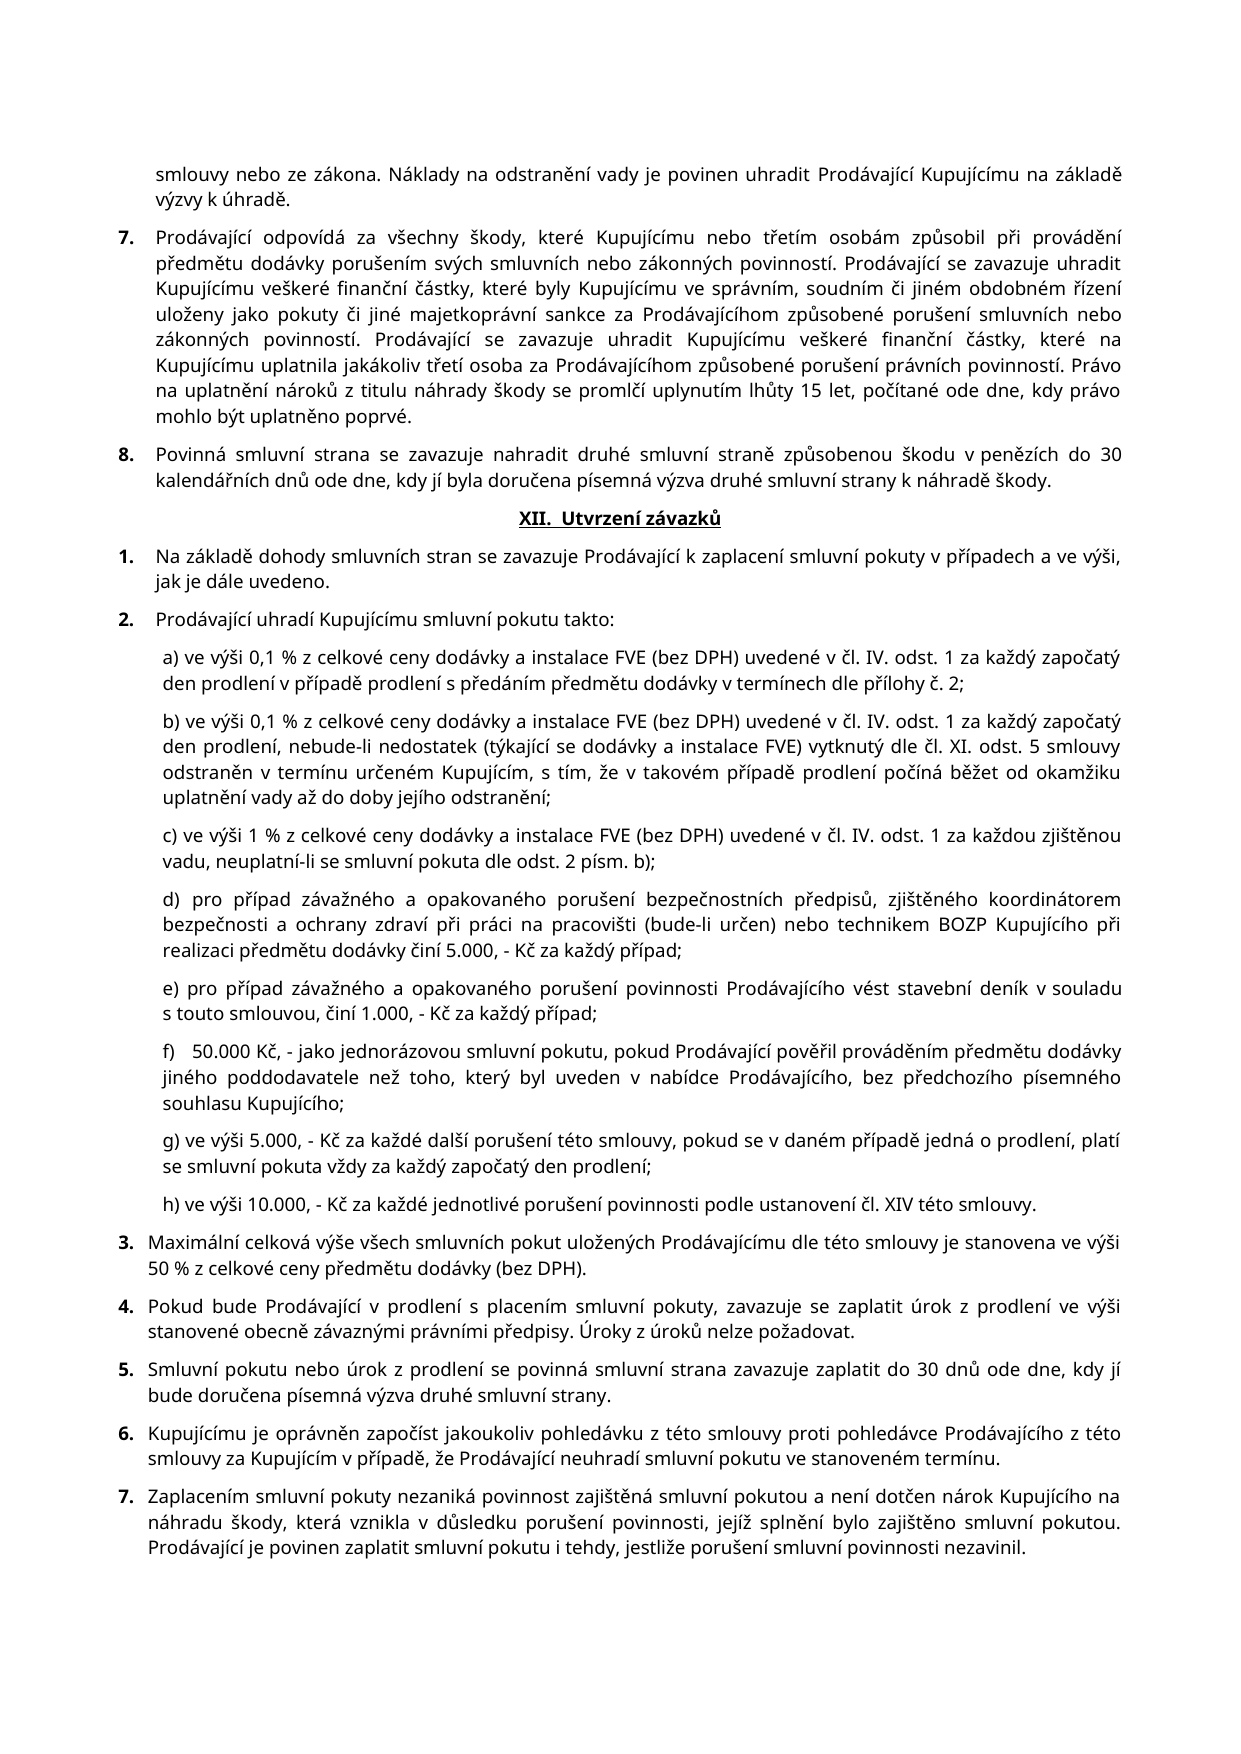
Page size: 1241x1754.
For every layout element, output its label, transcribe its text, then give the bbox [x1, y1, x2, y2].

text 2. Prodávající uhradí Kupujícímu smluvní pokutu takto: [118, 606, 1122, 632]
text 3. Maximální celková výše všech smluvních pokut uložených Prodávajícímu dle této smlouvy je stanovena ve výši 50 % z celkové ceny předmětu dodávky (bez DPH). [118, 1229, 1122, 1280]
text 7. Zaplacením smluvní pokuty nezaniká povinnost zajištěná smluvní pokutou a není dotčen nárok Kupujícího na náhradu škody, která vznikla v důsledku porušení povinnosti, jejíž splnění bylo zajištěno smluvní pokutou. Prodávající je povinen zaplatit smluvní pokutu i tehdy, jestliže porušení smluvní povinnosti nezavinil. [118, 1483, 1122, 1560]
text a) ve výši 0,1 % z celkové ceny dodávky a instalace FVE (bez DPH) uvedené v čl. IV. odst. 1 za každý započatý den prodlení v případě prodlení s předáním předmětu dodávky v termínech dle přílohy č. 2; [162, 644, 1122, 696]
text f) 50.000 Kč, - jako jednorázovou smluvní pokutu, pokud Prodávající pověřil prováděním předmětu dodávky jiného poddodavatele než toho, který byl uveden v nabídce Prodávajícího, bez předchozího písemného souhlasu Kupujícího; [162, 1039, 1122, 1115]
text 5. Smluvní pokutu nebo úrok z prodlení se povinná smluvní strana zavazuje zaplatit do 30 dnů ode dne, kdy jí bude doručena písemná výzva druhé smluvní strany. [118, 1356, 1122, 1407]
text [118, 161, 1122, 212]
text 1. Na základě dohody smluvních stran se zavazuje Prodávající k zaplacení smluvní pokuty v případech a ve výši, jak je dále uvedeno. [118, 543, 1122, 594]
text c) ve výši 1 % z celkové ceny dodávky a instalace FVE (bez DPH) uvedené v čl. IV. odst. 1 za každou zjištěnou vadu, neuplatní-li se smluvní pokuta dle odst. 2 písm. b); [162, 823, 1122, 874]
text g) ve výši 5.000, - Kč za každé další porušení této smlouvy, pokud se v daném případě jedná o prodlení, platí se smluvní pokuta vždy za každý započatý den prodlení; [162, 1128, 1122, 1179]
text e) pro případ závažného a opakovaného porušení povinnosti Prodávajícího vést stavební deník v souladu s touto smlouvou, činí 1.000, - Kč za každý případ; [162, 975, 1122, 1026]
text 7. Prodávající odpovídá za všechny škody, které Kupujícímu nebo třetím osobám způsobil při provádění předmětu dodávky porušením svých smluvních nebo zákonných povinností. Prodávající se zavazuje uhradit Kupujícímu veškeré finanční částky, které byly Kupujícímu ve správním, soudním či jiném obdobném řízení uloženy jako pokuty či jiné majetkoprávní sankce za Prodávajícíhom způsobené porušení smluvních nebo zákonných povinností. Prodávající se zavazuje uhradit Kupujícímu veškeré finanční částky, které na Kupujícímu uplatnila jakákoliv třetí osoba za Prodávajícíhom způsobené porušení právních povinností. Právo na uplatnění nároků z titulu náhrady škody se promlčí uplynutím lhůty 15 let, počítané ode dne, kdy právo mohlo být uplatněno poprvé. [118, 225, 1122, 429]
text 4. Pokud bude Prodávající v prodlení s placením smluvní pokuty, zavazuje se zaplatit úrok z prodlení ve výši stanovené obecně závaznými právními předpisy. Úroky z úroků nelze požadovat. [118, 1293, 1122, 1344]
text Utvrzení závazků [118, 505, 1122, 530]
text h) ve výši 10.000, - Kč za každé jednotlivé porušení povinnosti podle ustanovení čl. XIV této smlouvy. [162, 1191, 1122, 1217]
text 6. Kupujícímu je oprávněn započíst jakoukoliv pohledávku z této smlouvy proti pohledávce Prodávajícího z této smlouvy za Kupujícím v případě, že Prodávající neuhradí smluvní pokutu ve stanoveném termínu. [118, 1420, 1122, 1471]
text d) pro případ závažného a opakovaného porušení bezpečnostních předpisů, zjištěného koordinátorem bezpečnosti a ochrany zdraví při práci na pracovišti (bude-li určen) nebo technikem BOZP Kupujícího při realizaci předmětu dodávky činí 5.000, - Kč za každý případ; [162, 886, 1122, 963]
text 8. Povinná smluvní strana se zavazuje nahradit druhé smluvní straně způsobenou škodu v penězích do 30 kalendářních dnů ode dne, kdy jí byla doručena písemná výzva druhé smluvní strany k náhradě škody. [118, 441, 1122, 492]
text b) ve výši 0,1 % z celkové ceny dodávky a instalace FVE (bez DPH) uvedené v čl. IV. odst. 1 za každý započatý den prodlení, nebude-li nedostatek (týkající se dodávky a instalace FVE) vytknutý dle čl. XI. odst. 5 smlouvy odstraněn v termínu určeném Kupujícím, s tím, že v takovém případě prodlení počíná běžet od okamžiku uplatnění vady až do doby jejího odstranění; [162, 708, 1122, 810]
